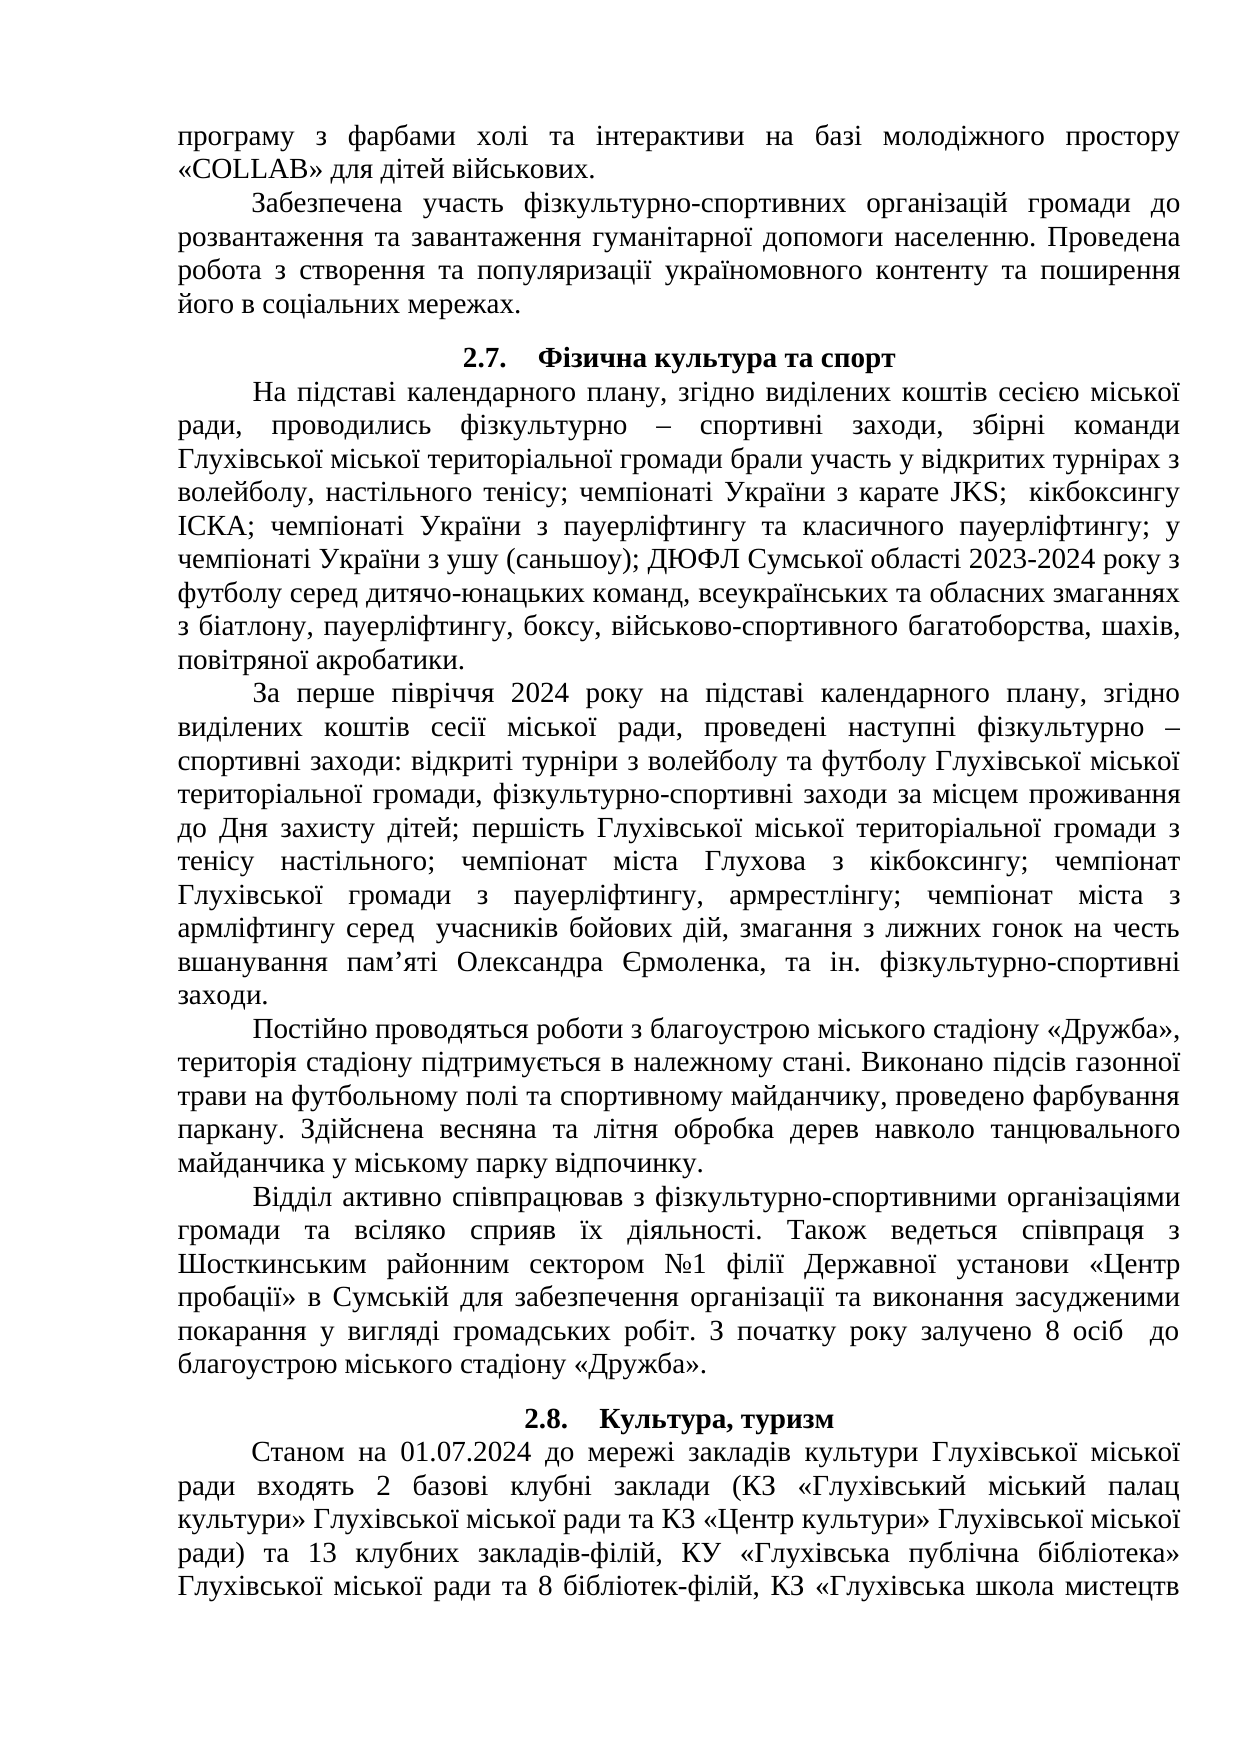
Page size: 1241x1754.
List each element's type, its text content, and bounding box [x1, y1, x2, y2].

text На підставі календарного плану, згідно виділених коштів сесією міської ради, проводились фізкультурно – спортивні заходи, збірні команди Глухівської міської територіальної громади брали участь у відкритих турнірах з волейболу, настільного тенісу; чемпіонаті України з карате JKS; кікбоксингу ІСКА; чемпіонаті України з пауерліфтингу та класичного пауерліфтингу; у чемпіонаті України з ушу (саньшоу); ДЮФЛ Сумської області 2023-2024 року з футболу серед дитячо-юнацьких команд, всеукраїнських та обласних змаганнях з біатлону, пауерліфтингу, боксу, військово-спортивного багатоборства, шахів, повітряної акробатики. [177, 374, 1181, 676]
subtitle 2.7. Фізична культура та спорт [177, 340, 1181, 374]
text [177, 118, 1181, 185]
text За перше півріччя 2024 року на підставі календарного плану, згідно виділених коштів сесії міської ради, проведені наступні фізкультурно – спортивні заходи: відкриті турніри з волейболу та футболу Глухівської міської територіальної громади, фізкультурно-спортивні заходи за місцем проживання до Дня захисту дітей; першість Глухівської міської територіальної громади з тенісу настільного; чемпіонат міста Глухова з кікбоксингу; чемпіонат Глухівської громади з пауерліфтингу, армрестлінгу; чемпіонат міста з армліфтингу серед учасників бойових дій, змагання з лижних гонок на честь вшанування пам’яті Олександра Єрмоленка, та ін. фізкультурно-спортивні заходи. [177, 676, 1181, 1011]
text Відділ активно співпрацював з фізкультурно-спортивними організаціями громади та всіляко сприяв їх діяльності. Також ведеться співпраця з Шосткинським районним сектором №1 філії Державної установи «Центр пробації» в Сумській для забезпечення організації та виконання засудженими покарання у вигляді громадських робіт. З початку року залучено 8 осіб до благоустрою міського стадіону «Дружба». [177, 1179, 1181, 1380]
text Забезпечена участь фізкультурно-спортивних організацій громади до розвантаження та завантаження гуманітарної допомоги населенню. Проведена робота з створення та популяризації україномовного контенту та поширення його в соціальних мережах. [177, 185, 1181, 319]
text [177, 1434, 1181, 1602]
text Постійно проводяться роботи з благоустрою міського стадіону «Дружба», територія стадіону підтримується в належному стані. Виконано підсів газонної трави на футбольному полі та спортивному майданчику, проведено фарбування паркану. Здійснена весняна та літня обробка дерев навколо танцювального майданчика у міському парку відпочинку. [177, 1011, 1181, 1179]
subtitle 2.8. Культура, туризм [177, 1401, 1181, 1434]
